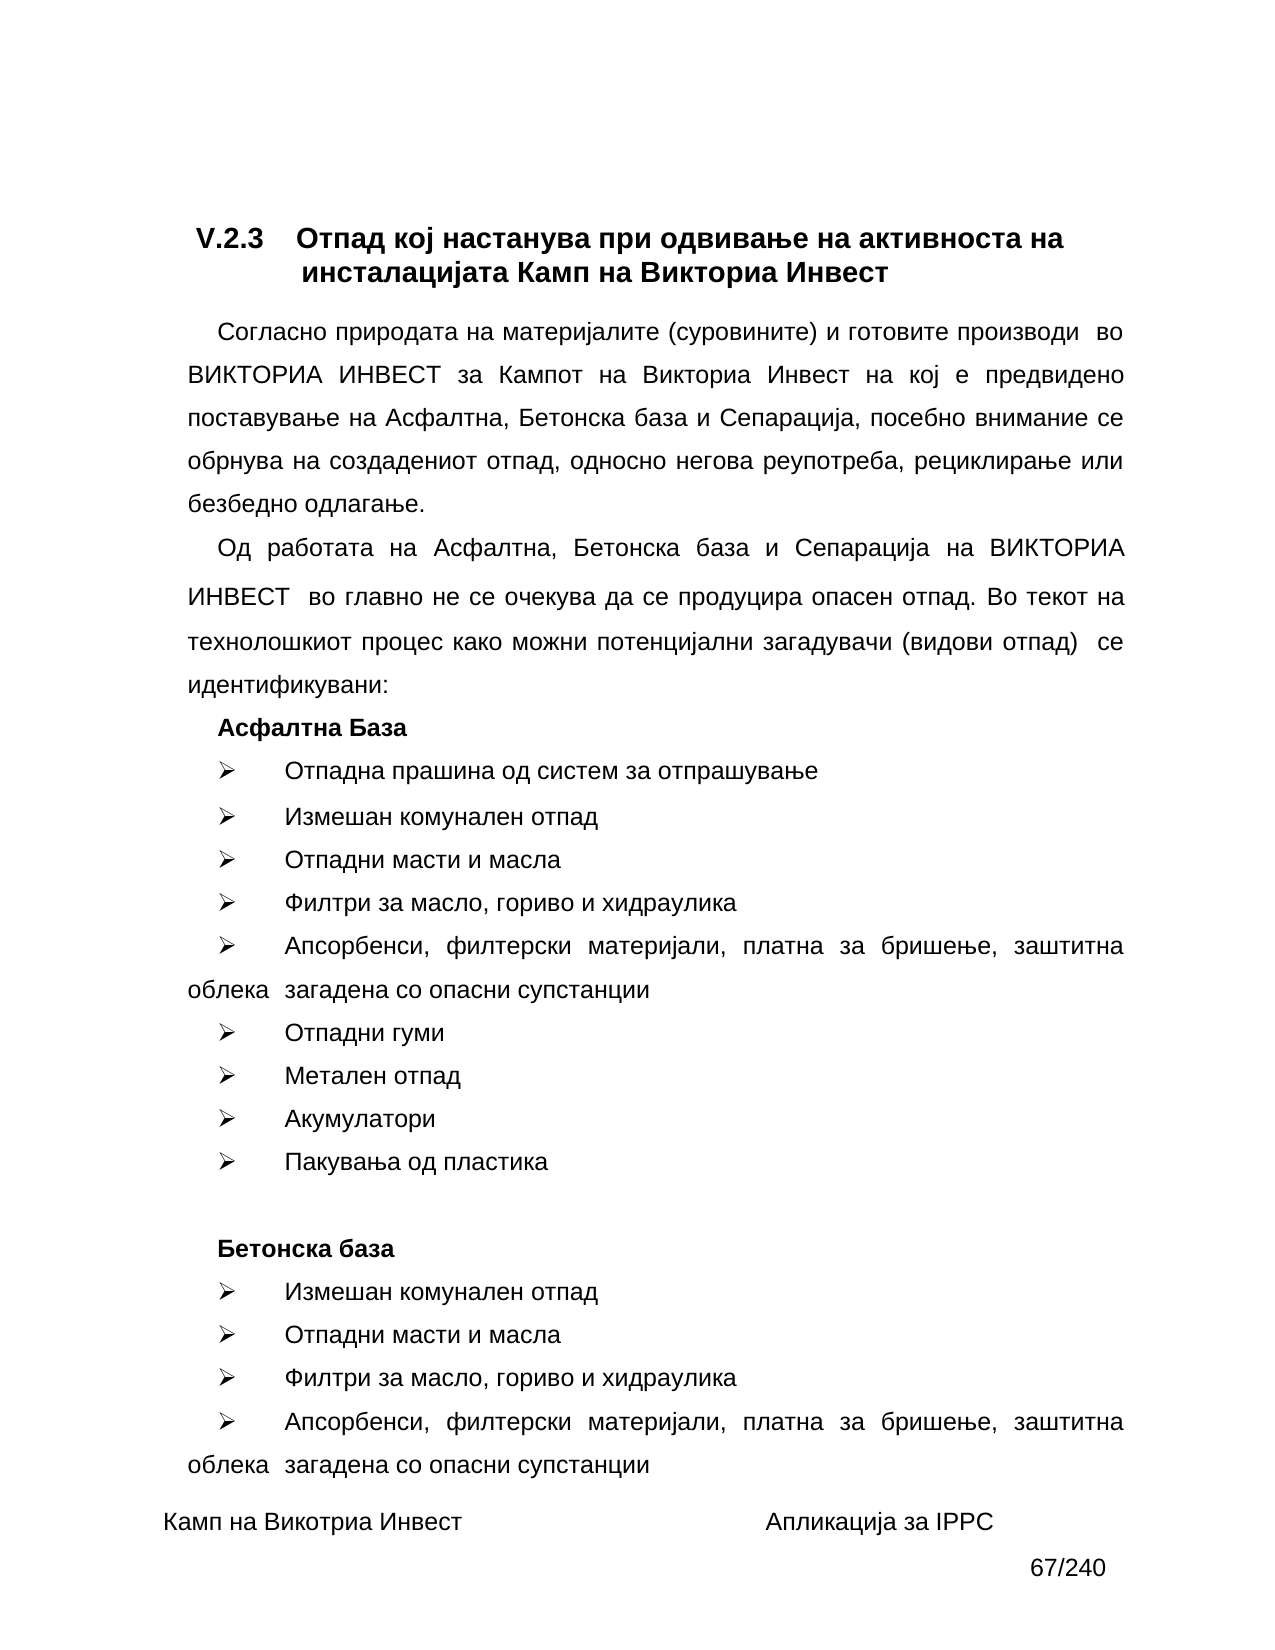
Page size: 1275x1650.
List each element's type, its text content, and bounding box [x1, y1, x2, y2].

list Отпадна прашина од систем за отпрашување [217, 756, 1106, 785]
list Отпадни масти и масла [187, 1320, 1125, 1349]
list Отпадни гуми [187, 1018, 1125, 1047]
list Филтри за масло, гориво и хидраулика [187, 888, 1125, 917]
list Акумулатори [187, 1104, 1125, 1133]
list Апсорбенси, филтерски материјали, платна за бришење, заштитна облека загадена со опасни супстанции [187, 1407, 1125, 1478]
text Согласно природата на материјалите (суровините) и готовите производи во ВИКТОРИА ИНВЕСТ за Кампот на Викториа Инвест на кој е предвидено поставување на Асфалтна, Бетонска база и Сепарација, посебно внимание се обрнува на создадениот отпад, односно негова реупотреба, рециклирање или безбедно одлагање. [187, 317, 1125, 518]
text Асфалтна База [187, 713, 1125, 742]
list Измешан комунален отпад [187, 1277, 1125, 1306]
subtitle V.2.3 Отпад кој настанува при одвивање на активноста на [187, 221, 1106, 254]
list Измешан комунален отпад [187, 802, 1125, 831]
list Филтри за масло, гориво и хидраулика [187, 1363, 1125, 1392]
list Апсорбенси, филтерски материјали, платна за бришење, заштитна облека загадена со опасни супстанции [187, 931, 1125, 1003]
text Бетонска база [217, 1234, 1125, 1262]
subtitle инсталацијата Камп на Викториа Инвест [187, 254, 1106, 288]
list Отпадни масти и масла [187, 845, 1125, 874]
list Метален отпад [187, 1061, 1125, 1090]
list Пакувања од пластика [187, 1147, 1125, 1176]
text Од работата на Асфалтна, Бетонска база и Сепарација на ВИКТОРИА ИНВЕСТ во главно не се очекува да се продуцира опасен отпад. Во текот на технолошкиот процес како можни потенцијални загадувачи (видови отпад) се идентификувани: [187, 532, 1125, 698]
